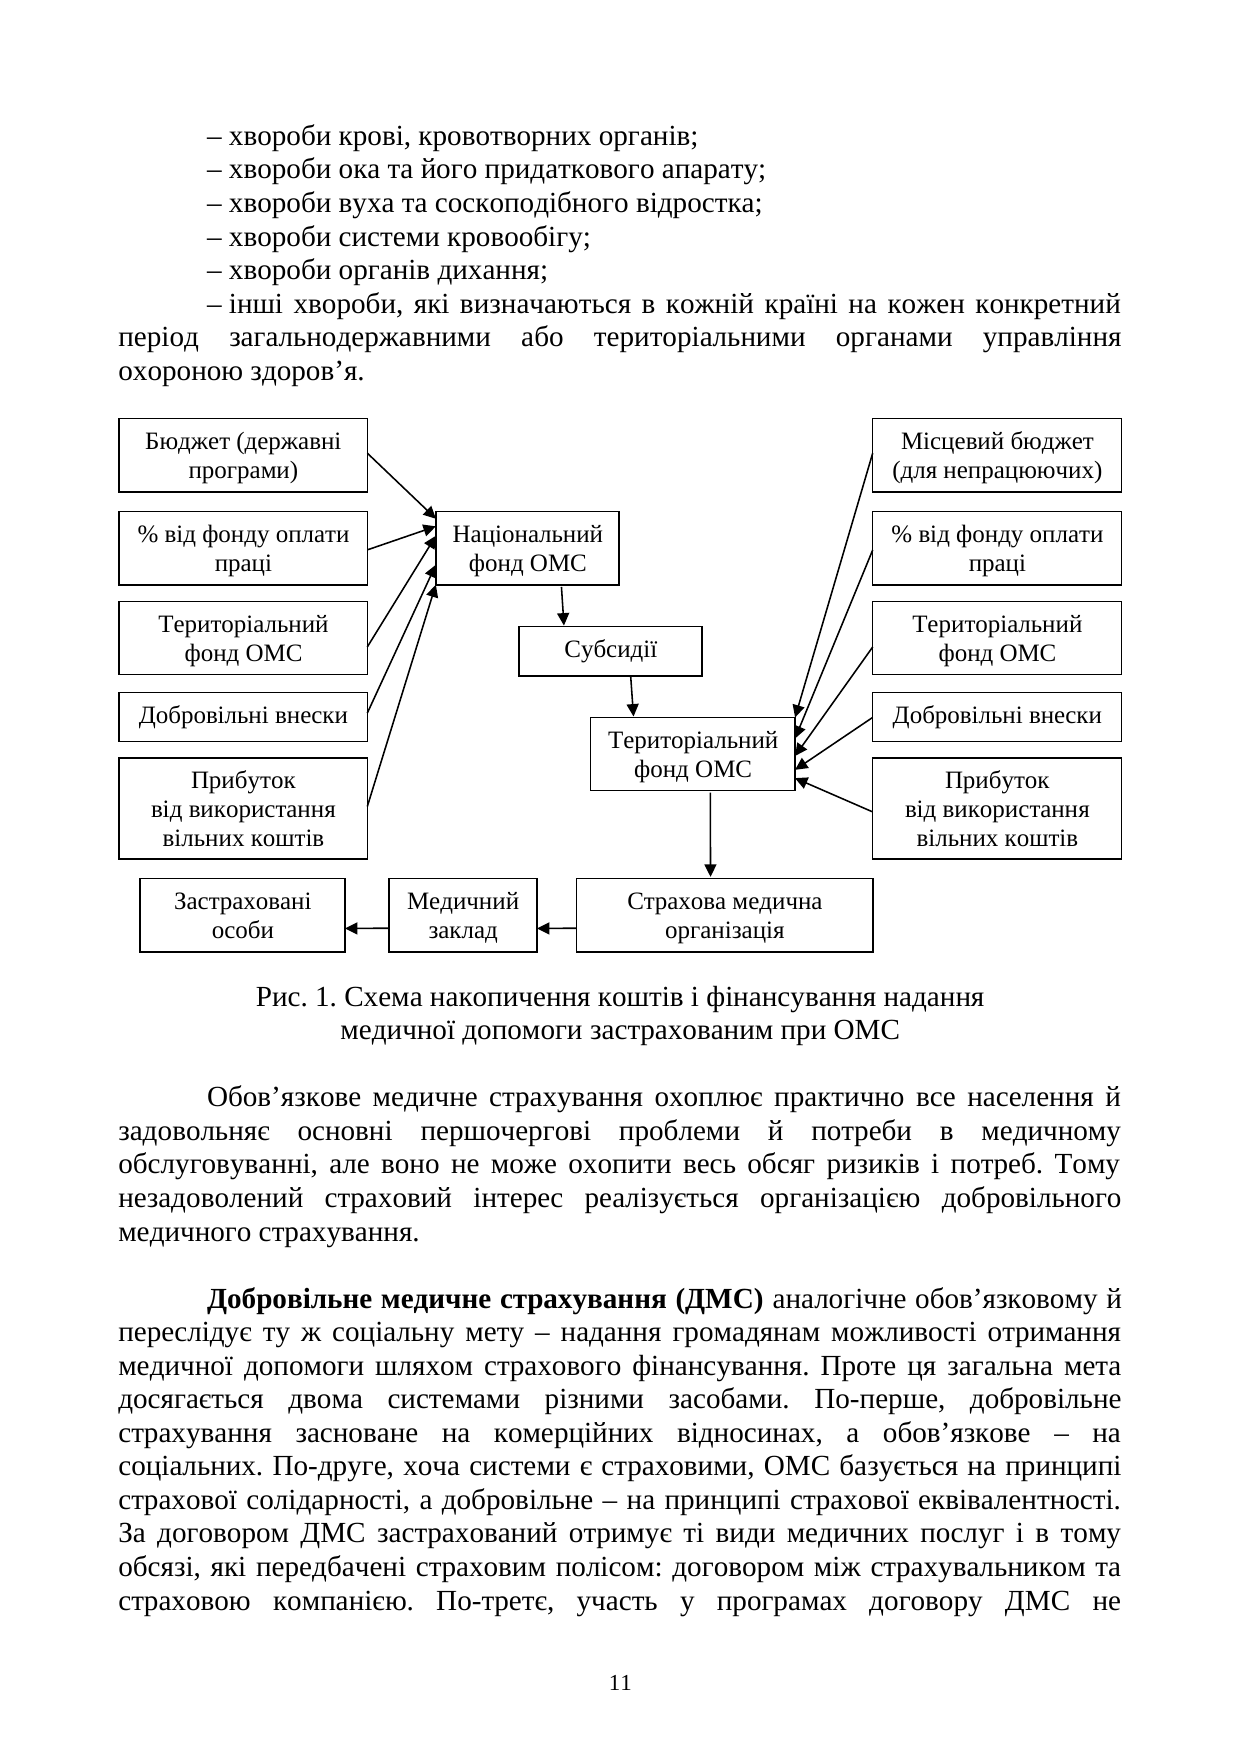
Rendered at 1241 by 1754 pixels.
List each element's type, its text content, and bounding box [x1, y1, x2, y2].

text – хвороби ока та його придаткового апарату; [118, 152, 1122, 185]
text Рис. 1. Схема накопичення коштів і фінансування надання [118, 979, 1122, 1012]
text – хвороби органів дихання; [118, 252, 1122, 286]
text – хвороби крові, кровотворних органів; [118, 118, 1122, 152]
text – хвороби системи кровообігу; [118, 219, 1122, 252]
text – інші хвороби, які визначаються в кожній країні на кожен конкретний період загальнодержавними або територіальними органами управління охороною здоров’я. [118, 286, 1122, 386]
text Обов’язкове медичне страхування охоплює практично все населення й задовольняє основні першочергові проблеми й потреби в медичному обслуговуванні, але воно не може охопити весь обсяг ризиків і потреб. Тому незадоволений страховий інтерес реалізується організацією добровільного медичного страхування. [118, 1079, 1122, 1247]
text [118, 1281, 1122, 1616]
text – хвороби вуха та соскоподібного відростка; [118, 185, 1122, 219]
text медичної допомоги застрахованим при ОМС [118, 1012, 1122, 1046]
